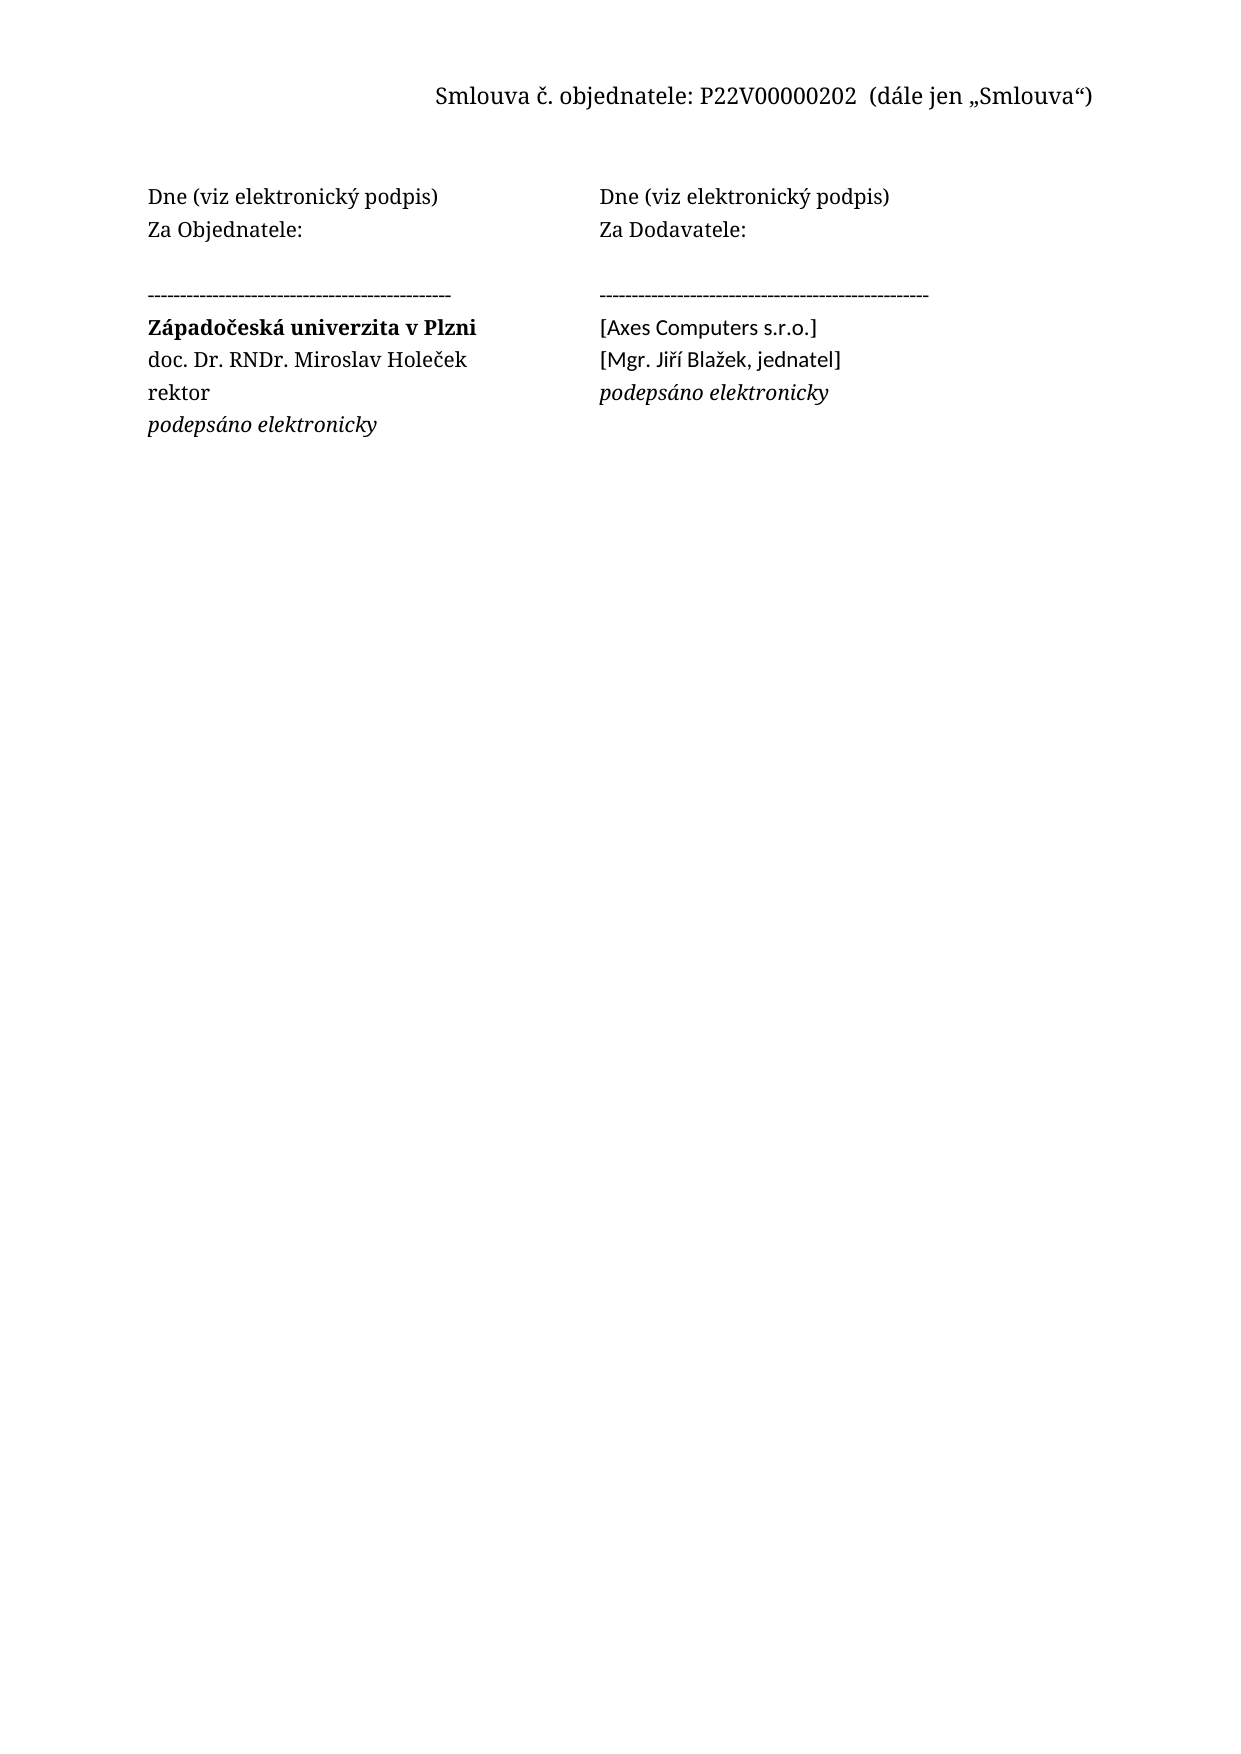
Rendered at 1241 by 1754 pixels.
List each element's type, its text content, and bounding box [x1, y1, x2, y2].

table_header Dne (viz elektronický podpis) Za Dodavatele: --------------------------------------------------- [Axes Computers s.r.o.] [Mgr. Jiří Blažek, jednatel] podepsáno elektronicky [588, 183, 1040, 443]
table_header Dne (viz elektronický podpis) Za Objednatele: ----------------------------------------------- Západočeská univerzita v Plzni doc. Dr. RNDr. Miroslav Holeček rektor podepsáno elektronicky [136, 183, 588, 443]
